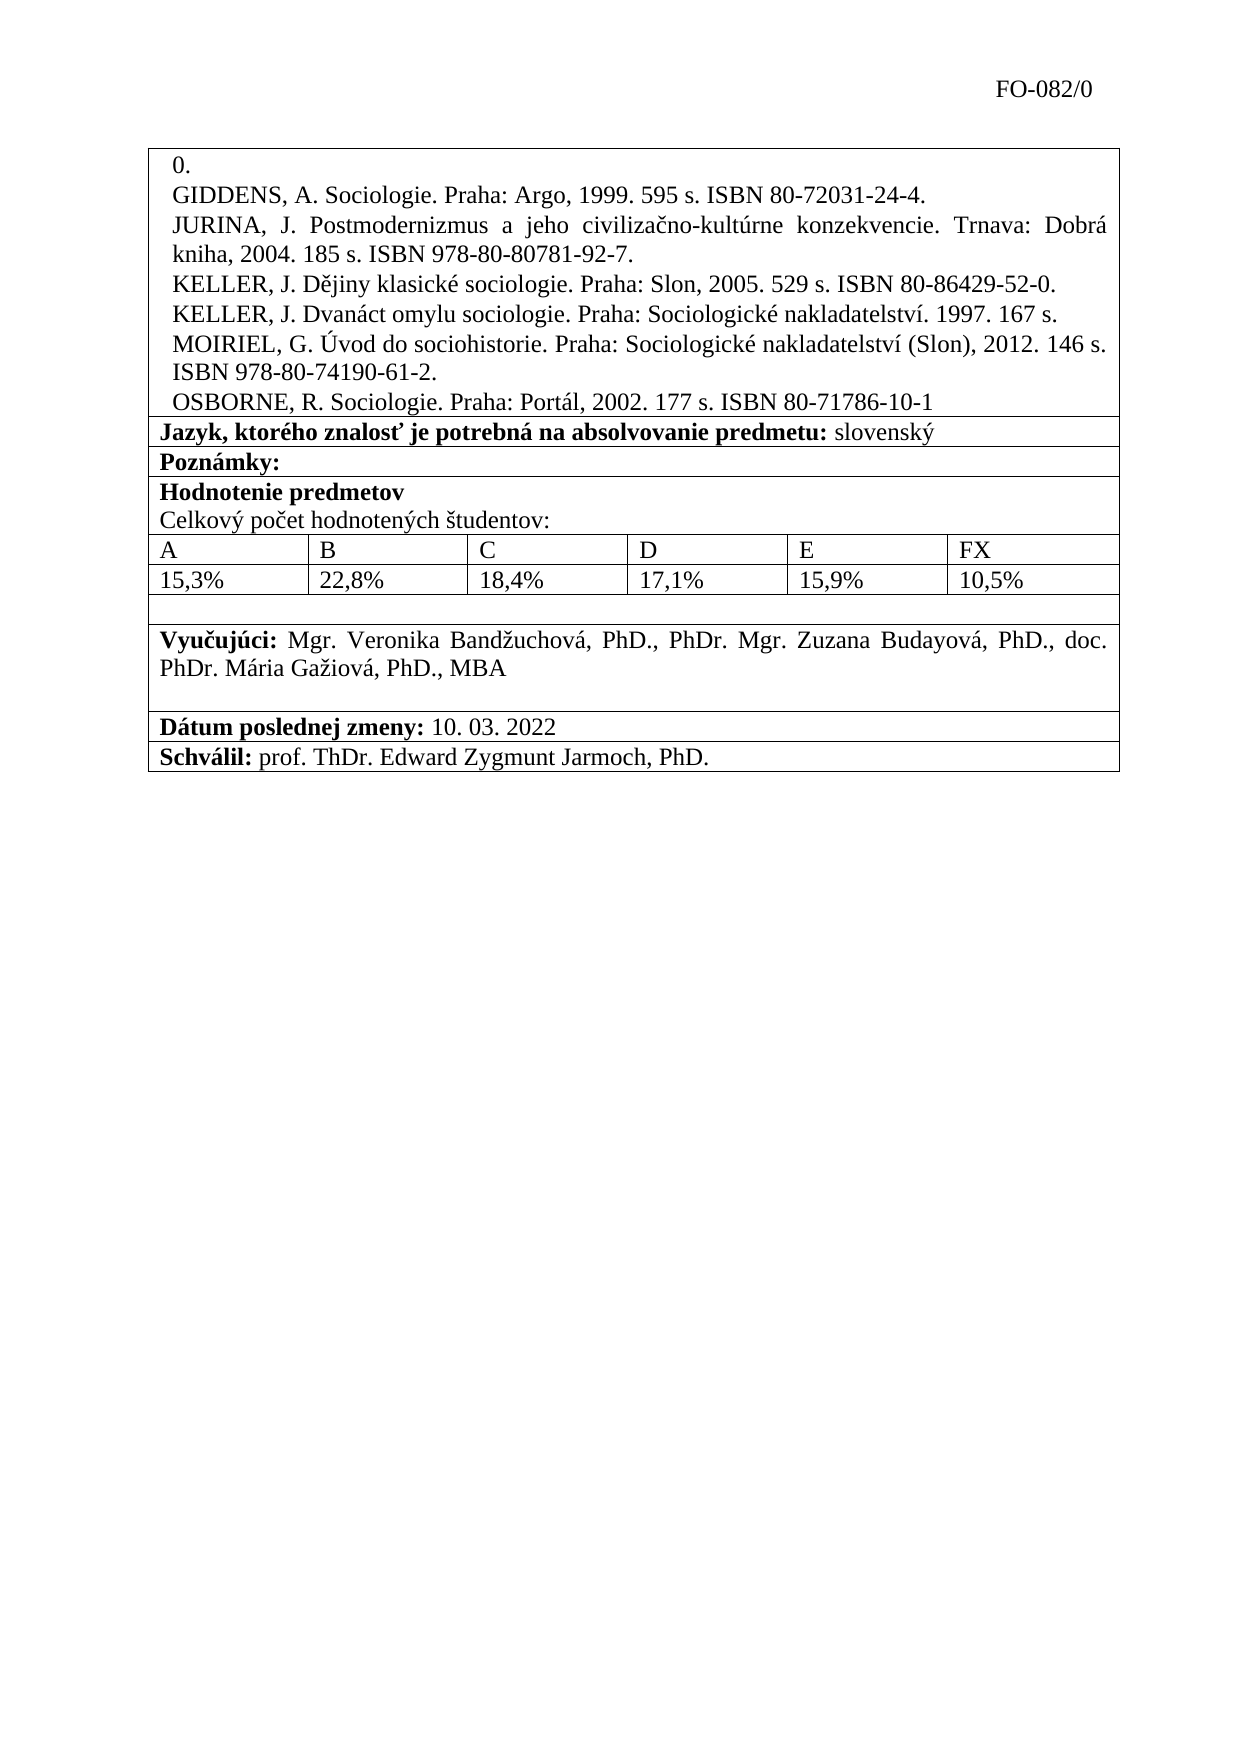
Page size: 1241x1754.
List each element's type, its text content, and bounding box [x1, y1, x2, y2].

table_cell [149, 149, 1119, 416]
table_cell 22,8% [309, 565, 467, 594]
table_cell 15,9% [788, 565, 947, 594]
table_cell D [628, 535, 787, 564]
table_cell Jazyk, ktorého znalosť je potrebná na absolvovanie predmetu: slovenský [149, 417, 1119, 446]
table_cell 15,3% [149, 565, 308, 594]
table_cell [149, 595, 1119, 624]
table_cell FX [948, 535, 1119, 564]
table_cell Schválil: prof. ThDr. Edward Zygmunt Jarmoch, PhD. [149, 742, 1119, 771]
table_cell Dátum poslednej zmeny: 10. 03. 2022 [149, 712, 1119, 741]
table_cell E [788, 535, 947, 564]
table_cell 17,1% [628, 565, 787, 594]
table_cell Hodnotenie predmetov Celkový počet hodnotených študentov: [149, 477, 1119, 534]
table_cell C [468, 535, 627, 564]
table_cell A [149, 535, 308, 564]
table_cell Vyučujúci: Mgr. Veronika Bandžuchová, PhD., PhDr. Mgr. Zuzana Budayová, PhD., doc. PhDr. Mária Gažiová, PhD., MBA [149, 625, 1119, 711]
table_cell 10,5% [948, 565, 1119, 594]
table_cell Poznámky: [149, 447, 1119, 476]
table_cell 18,4% [468, 565, 627, 594]
table_cell B [309, 535, 467, 564]
